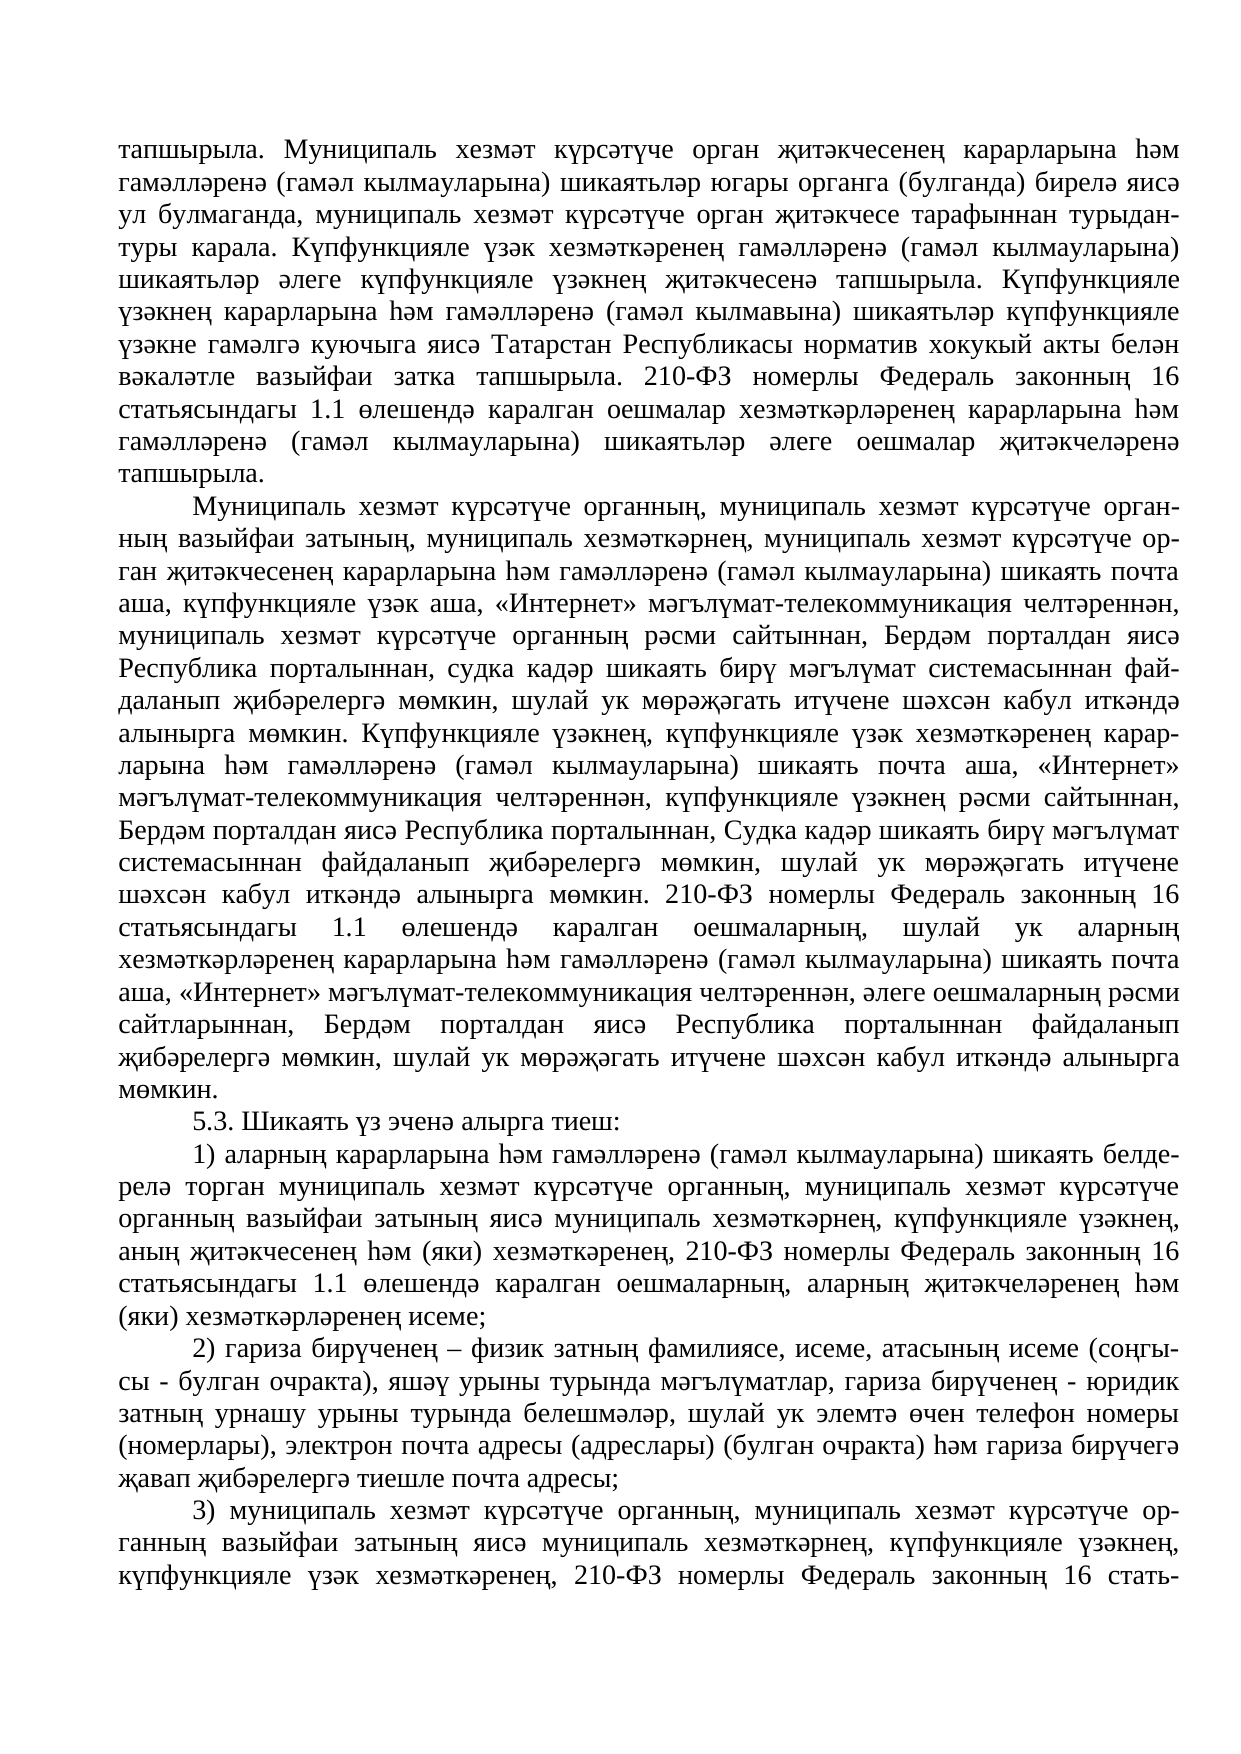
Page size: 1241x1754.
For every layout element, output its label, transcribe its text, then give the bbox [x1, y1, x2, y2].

text Муниципаль хезмәт күрсәтүче органның, муниципаль хезмәт күрсәтүче орган-ның вазыйфаи затының, муниципаль хезмәткәрнең, муниципаль хезмәт күрсәтүче ор-ган җитәкчесенең карарларына һәм гамәлләренә (гамәл кылмауларына) шикаять почта аша, күпфункцияле үзәк аша, «Интернет» мәгълүмат-телекоммуникация челтәреннән, муниципаль хезмәт күрсәтүче органның рәсми сайтыннан, Бердәм порталдан яисә Республика порталыннан, судка кадәр шикаять бирү мәгълүмат системасыннан фай-даланып җибәрелергә мөмкин, шулай ук мөрәҗәгать итүчене шәхсән кабул иткәндә алынырга мөмкин. Күпфункцияле үзәкнең, күпфункцияле үзәк хезмәткәренең карар-ларына һәм гамәлләренә (гамәл кылмауларына) шикаять почта аша, «Интернет» мәгълүмат-телекоммуникация челтәреннән, күпфункцияле үзәкнең рәсми сайтыннан, Бердәм порталдан яисә Республика порталыннан, Судка кадәр шикаять бирү мәгълүмат системасыннан файдаланып җибәрелергә мөмкин, шулай ук мөрәҗәгать итүчене шәхсән кабул иткәндә алынырга мөмкин. 210-ФЗ номерлы Федераль законның 16 статьясындагы 1.1 өлешендә каралган оешмаларның, шулай ук аларның хезмәткәрләренең карарларына һәм гамәлләренә (гамәл кылмауларына) шикаять почта аша, «Интернет» мәгълүмат-телекоммуникация челтәреннән, әлеге оешмаларның рәсми сайтларыннан, Бердәм порталдан яисә Республика порталыннан файдаланып җибәрелергә мөмкин, шулай ук мөрәҗәгать итүчене шәхсән кабул иткәндә алынырга мөмкин. [118, 489, 1181, 1104]
text 2) гариза бирүченең – физик затның фамилиясе, исеме, атасының исеме (соңгы-сы - булган очракта), яшәү урыны турында мәгълүматлар, гариза бирүченең - юридик затның урнашу урыны турында белешмәләр, шулай ук элемтә өчен телефон номеры (номерлары), электрон почта адресы (адреслары) (булган очракта) һәм гариза бирүчегә җавап җибәрелергә тиешле почта адресы; [118, 1331, 1181, 1493]
text 5.3. Шикаять үз эченә алырга тиеш: [118, 1104, 1181, 1137]
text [118, 1493, 1181, 1590]
text 1) аларның карарларына һәм гамәлләренә (гамәл кылмауларына) шикаять белде-релә торган муниципаль хезмәт күрсәтүче органның, муниципаль хезмәт күрсәтүче органның вазыйфаи затының яисә муниципаль хезмәткәрнең, күпфункцияле үзәкнең, аның җитәкчесенең һәм (яки) хезмәткәренең, 210-ФЗ номерлы Федераль законның 16 статьясындагы 1.1 өлешендә каралган оешмаларның, аларның җитәкчеләренең һәм (яки) хезмәткәрләренең исеме; [118, 1137, 1181, 1331]
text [118, 132, 1181, 489]
